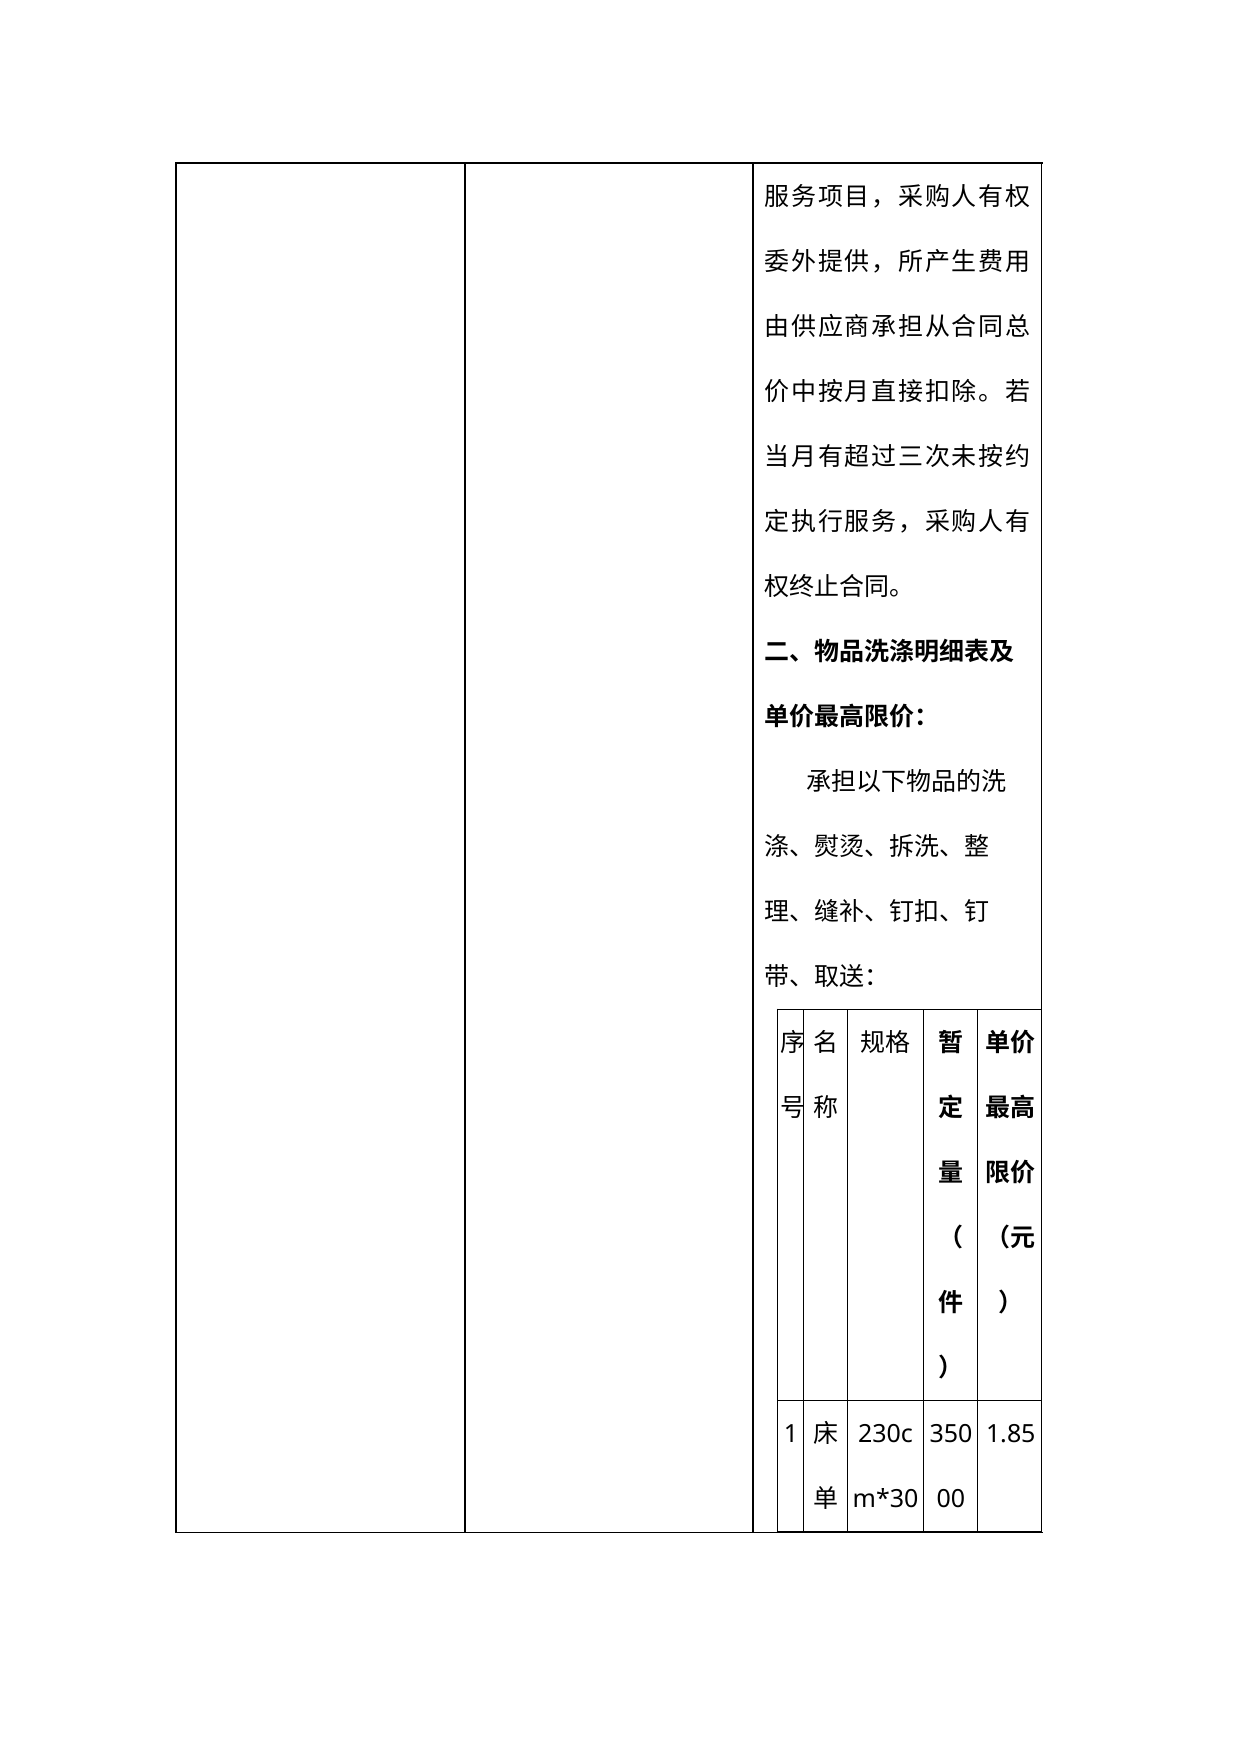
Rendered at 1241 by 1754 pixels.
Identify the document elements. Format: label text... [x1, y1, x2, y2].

table_cell 1 [177, 164, 464, 1532]
table_cell [466, 164, 752, 1532]
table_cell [754, 164, 1041, 1532]
